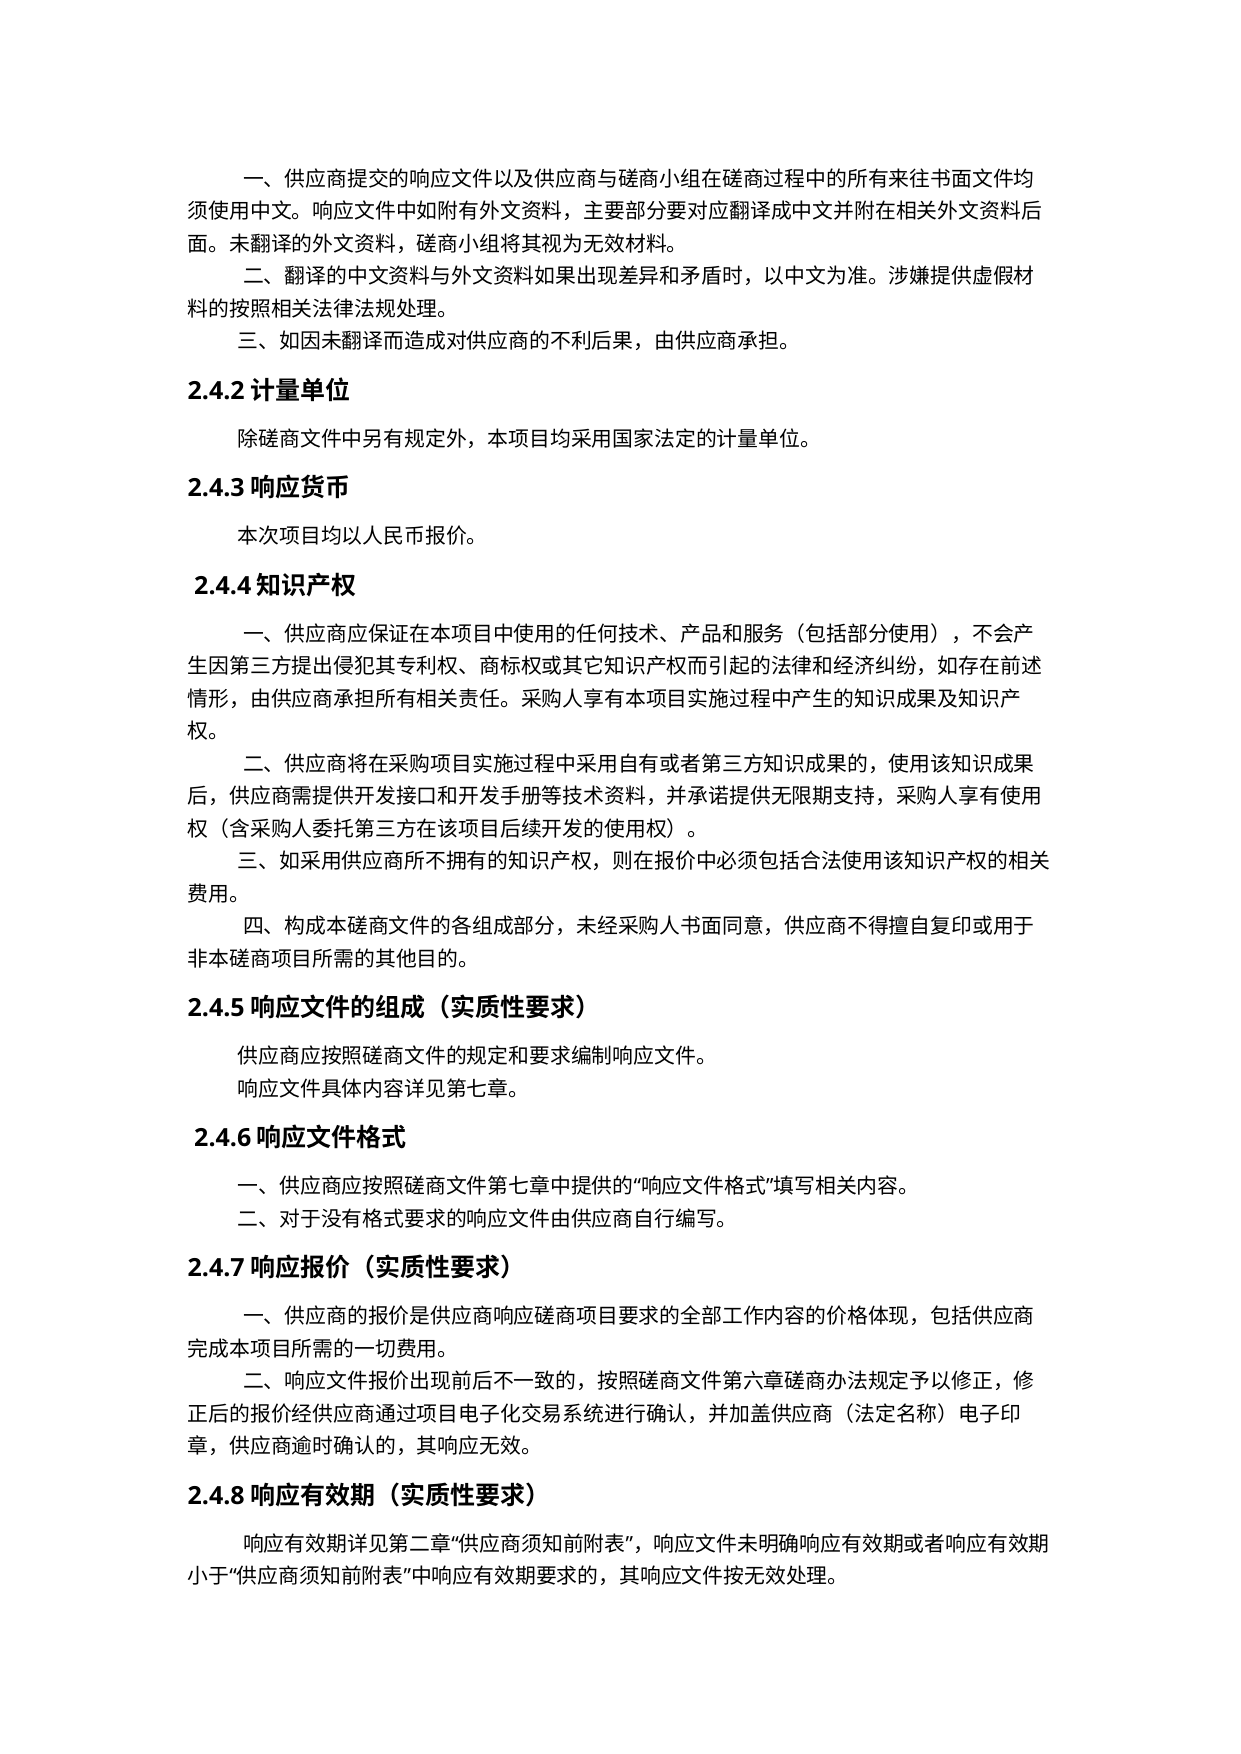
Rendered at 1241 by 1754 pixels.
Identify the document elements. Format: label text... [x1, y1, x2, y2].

text 除磋商文件中另有规定外，本项目均采用国家法定的计量单位。 [187, 422, 1053, 454]
text 2.4.4知识产权 [187, 552, 1053, 617]
text 供应商应按照磋商文件的规定和要求编制响应文件。 [187, 1039, 1053, 1072]
text 一、供应商应按照磋商文件第七章中提供的“响应文件格式”填写相关内容。 [187, 1169, 1053, 1202]
text 2.4.7响应报价（实质性要求） [187, 1234, 1053, 1299]
text 二、对于没有格式要求的响应文件由供应商自行编写。 [187, 1202, 1053, 1234]
text 响应有效期详见第二章“供应商须知前附表”，响应文件未明确响应有效期或者响应有效期小于“供应商须知前附表”中响应有效期要求的，其响应文件按无效处理。 [187, 1527, 1053, 1592]
text 2.4.5响应文件的组成（实质性要求） [187, 974, 1053, 1039]
text 一、供应商应保证在本项目中使用的任何技术、产品和服务（包括部分使用），不会产生因第三方提出侵犯其专利权、商标权或其它知识产权而引起的法律和经济纠纷，如存在前述情形，由供应商承担所有相关责任。采购人享有本项目实施过程中产生的知识成果及知识产权。 [187, 617, 1053, 747]
text 2.4.6响应文件格式 [187, 1104, 1053, 1169]
text 二、翻译的中文资料与外文资料如果出现差异和矛盾时，以中文为准。涉嫌提供虚假材料的按照相关法律法规处理。 [187, 259, 1053, 324]
text 一、供应商提交的响应文件以及供应商与磋商小组在磋商过程中的所有来往书面文件均须使用中文。响应文件中如附有外文资料，主要部分要对应翻译成中文并附在相关外文资料后面。未翻译的外文资料，磋商小组将其视为无效材料。 [187, 162, 1053, 259]
text 二、响应文件报价出现前后不一致的，按照磋商文件第六章磋商办法规定予以修正，修正后的报价经供应商通过项目电子化交易系统进行确认，并加盖供应商（法定名称）电子印章，供应商逾时确认的，其响应无效。 [187, 1364, 1053, 1462]
text 四、构成本磋商文件的各组成部分，未经采购人书面同意，供应商不得擅自复印或用于非本磋商项目所需的其他目的。 [187, 909, 1053, 974]
text 一、供应商的报价是供应商响应磋商项目要求的全部工作内容的价格体现，包括供应商完成本项目所需的一切费用。 [187, 1299, 1053, 1364]
text 二、供应商将在采购项目实施过程中采用自有或者第三方知识成果的，使用该知识成果后，供应商需提供开发接口和开发手册等技术资料，并承诺提供无限期支持，采购人享有使用权（含采购人委托第三方在该项目后续开发的使用权）。 [187, 747, 1053, 844]
text 响应文件具体内容详见第七章。 [187, 1072, 1053, 1104]
text 三、如因未翻译而造成对供应商的不利后果，由供应商承担。 [187, 324, 1053, 357]
text 2.4.2计量单位 [187, 357, 1053, 422]
text 2.4.3响应货币 [187, 454, 1053, 519]
text 三、如采用供应商所不拥有的知识产权，则在报价中必须包括合法使用该知识产权的相关费用。 [187, 844, 1053, 909]
text 本次项目均以人民币报价。 [187, 519, 1053, 552]
text 2.4.8响应有效期（实质性要求） [187, 1462, 1053, 1527]
